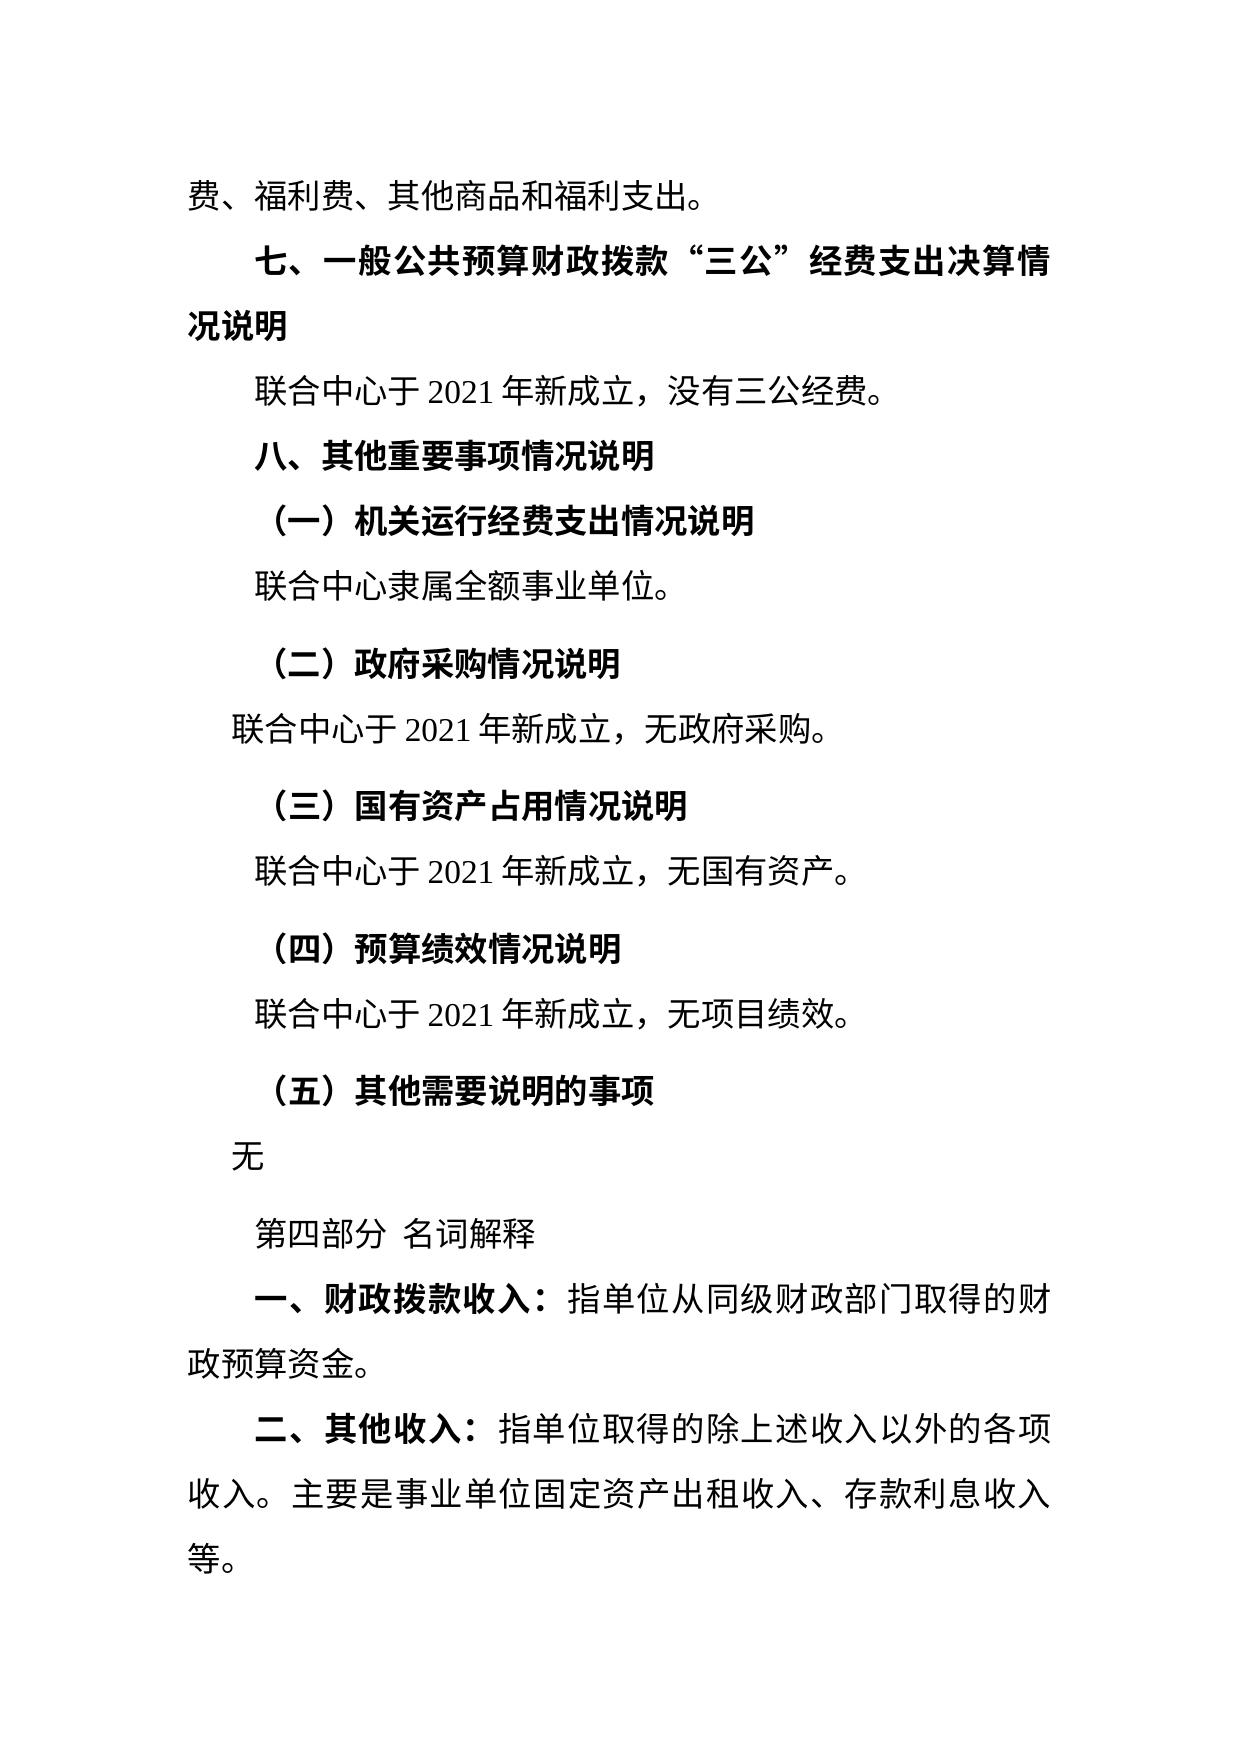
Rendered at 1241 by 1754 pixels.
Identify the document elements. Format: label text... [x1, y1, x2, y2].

list 联合中心于2021年新成立，无项目绩效。 [187, 979, 1053, 1044]
text （五）其他需要说明的事项 [187, 1057, 1053, 1122]
list 预算绩效情况说明 [187, 914, 1053, 979]
text （二）政府采购情况说明 [187, 629, 1053, 694]
list 第四部分 名词解释 [187, 1199, 1053, 1264]
text （一）机关运行经费支出情况说明 [187, 487, 1053, 552]
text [187, 162, 1053, 227]
text 无 [187, 1122, 1053, 1187]
list 二、其他收入：指单位取得的除上述收入以外的各项收入。主要是事业单位固定资产出租收入、存款利息收入等。 [187, 1394, 1053, 1589]
list 国有资产占用情况说明 [187, 772, 1053, 837]
text 八、其他重要事项情况说明 [187, 422, 1053, 487]
list 一、财政拨款收入：指单位从同级财政部门取得的财政预算资金。 [187, 1264, 1053, 1394]
text 联合中心隶属全额事业单位。 [187, 552, 1053, 617]
text 七、一般公共预算财政拨款“三公”经费支出决算情况说明 [187, 227, 1053, 357]
text 联合中心于2021年新成立，无政府采购。 [187, 694, 1053, 759]
list 联合中心于2021年新成立，无国有资产。 [187, 837, 1053, 902]
text 联合中心于2021年新成立，没有三公经费。 [187, 357, 1053, 422]
